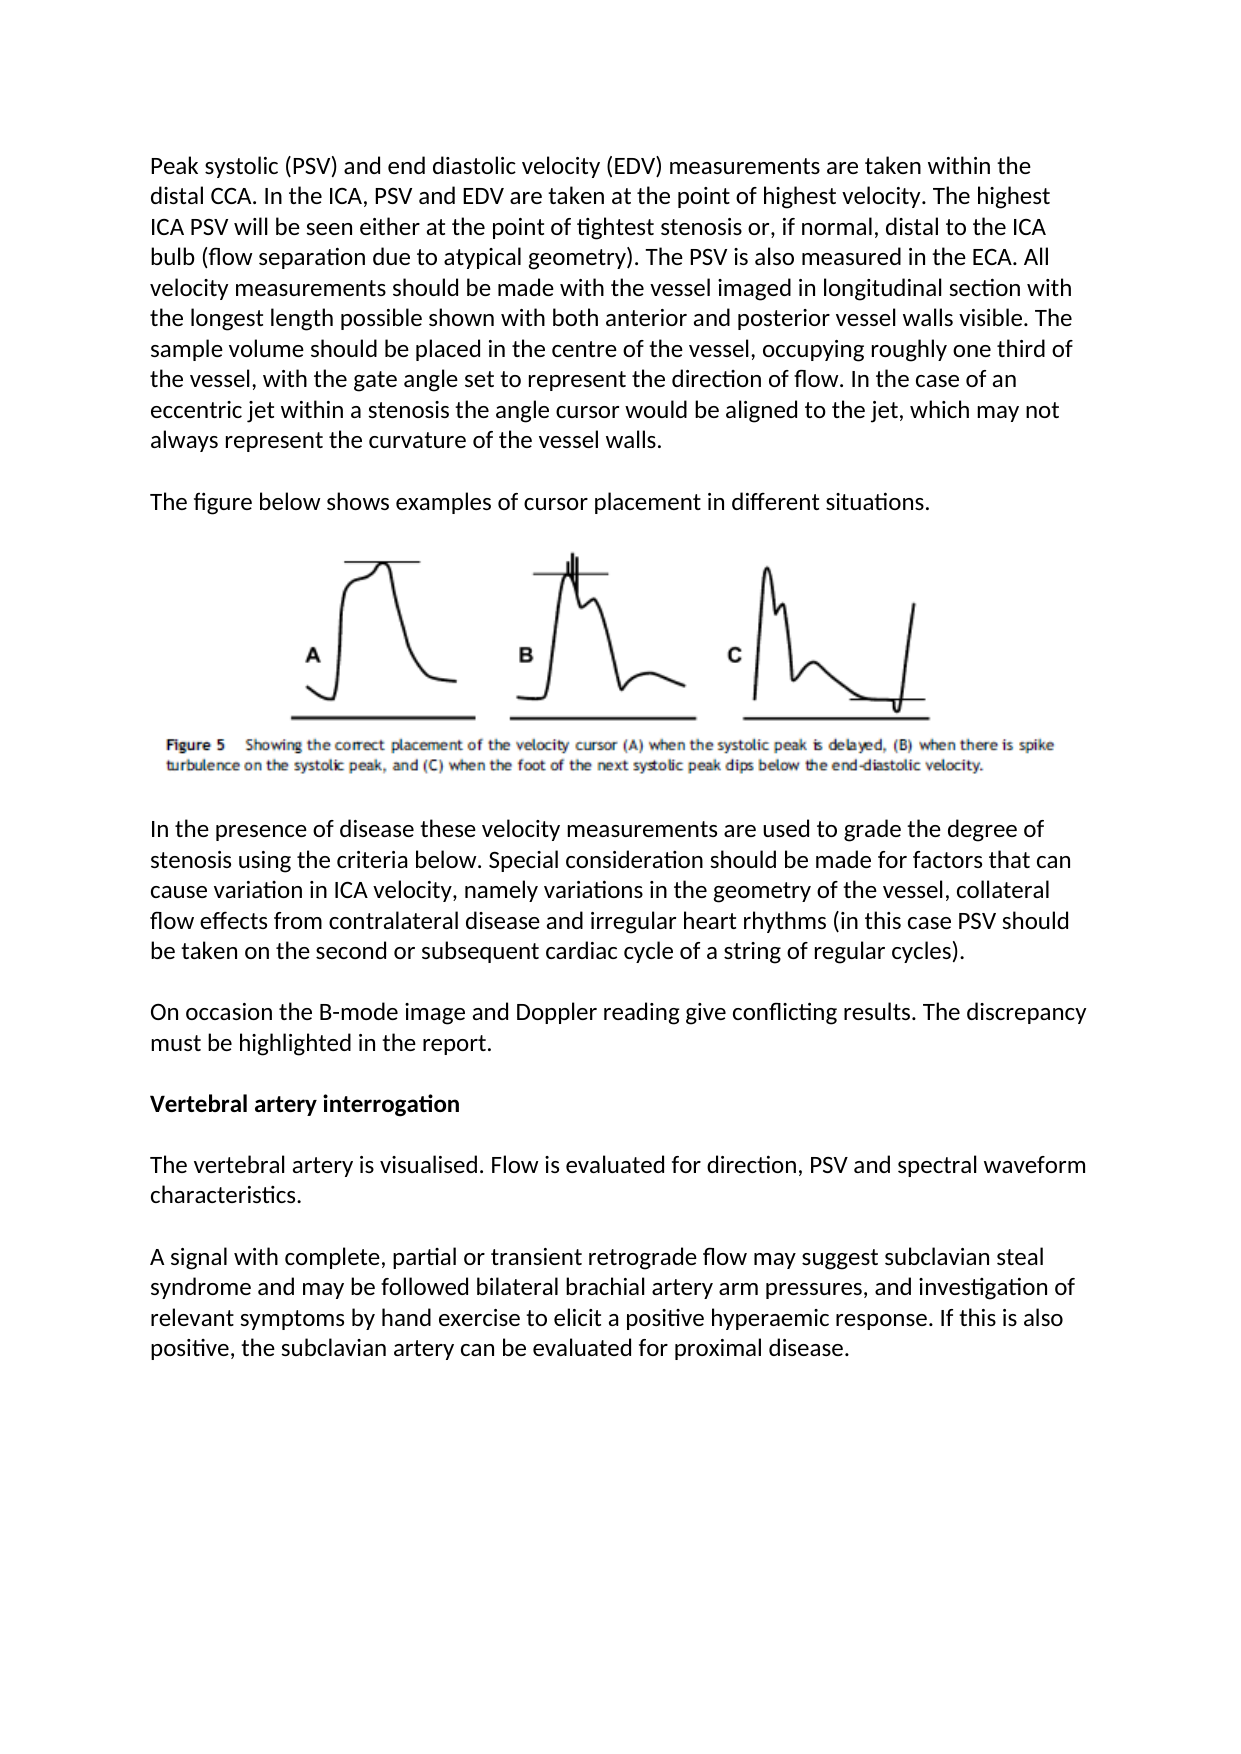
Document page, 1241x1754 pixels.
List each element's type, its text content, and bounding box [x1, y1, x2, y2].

subtitle On occasion the B-mode image and Doppler reading give conflicting results. The discrepancy must be highlighted in the report. [150, 997, 1090, 1058]
subtitle In the presence of disease these velocity measurements are used to grade the degree of stenosis using the criteria below. Special consideration should be made for factors that can cause variation in ICA velocity, namely variations in the geometry of the vessel, collateral flow effects from contralateral disease and irregular heart rhythms (in this case PSV should be taken on the second or subsequent cardiac cycle of a string of regular cycles). [150, 813, 1090, 966]
subtitle A signal with complete, partial or transient retrograde flow may suggest subclavian steal syndrome and may be followed bilateral brachial artery arm pressures, and investigation of relevant symptoms by hand exercise to elicit a positive hyperaemic response. If this is also positive, the subclavian artery can be evaluated for proximal disease. [150, 1241, 1090, 1363]
subtitle Peak systolic (PSV) and end diastolic velocity () measurements are taken within the distal CCA. In the , PSV and are taken at the point of highest velocity. The highest ICA PSV will be seen either at the point of tightest stenosis or, if normal, distal to the ICA bulb (flow separation due to atypical geometry). The PSV is also measured in the . All velocity measurements should be made with the vessel imaged in longitudinal section with the longest length possible shown with both anterior and posterior vessel walls visible. The sample volume should be placed in the centre of the vessel, occupying roughly one third of the vessel, with the gate angle set to represent the direction of flow. In the case of an eccentric jet within a stenosis the angle cursor would be aligned to the jet, which may not always represent the curvature of the vessel walls. [150, 150, 1090, 455]
subtitle Vertebral artery interrogation [150, 1088, 1090, 1119]
subtitle The vertebral artery is visualised. Flow is evaluated for direction, PSV and spectral waveform characteristics. [150, 1149, 1090, 1210]
subtitle The figure below shows examples of cursor placement in different situations. [150, 486, 1090, 516]
picture [150, 546, 1081, 783]
